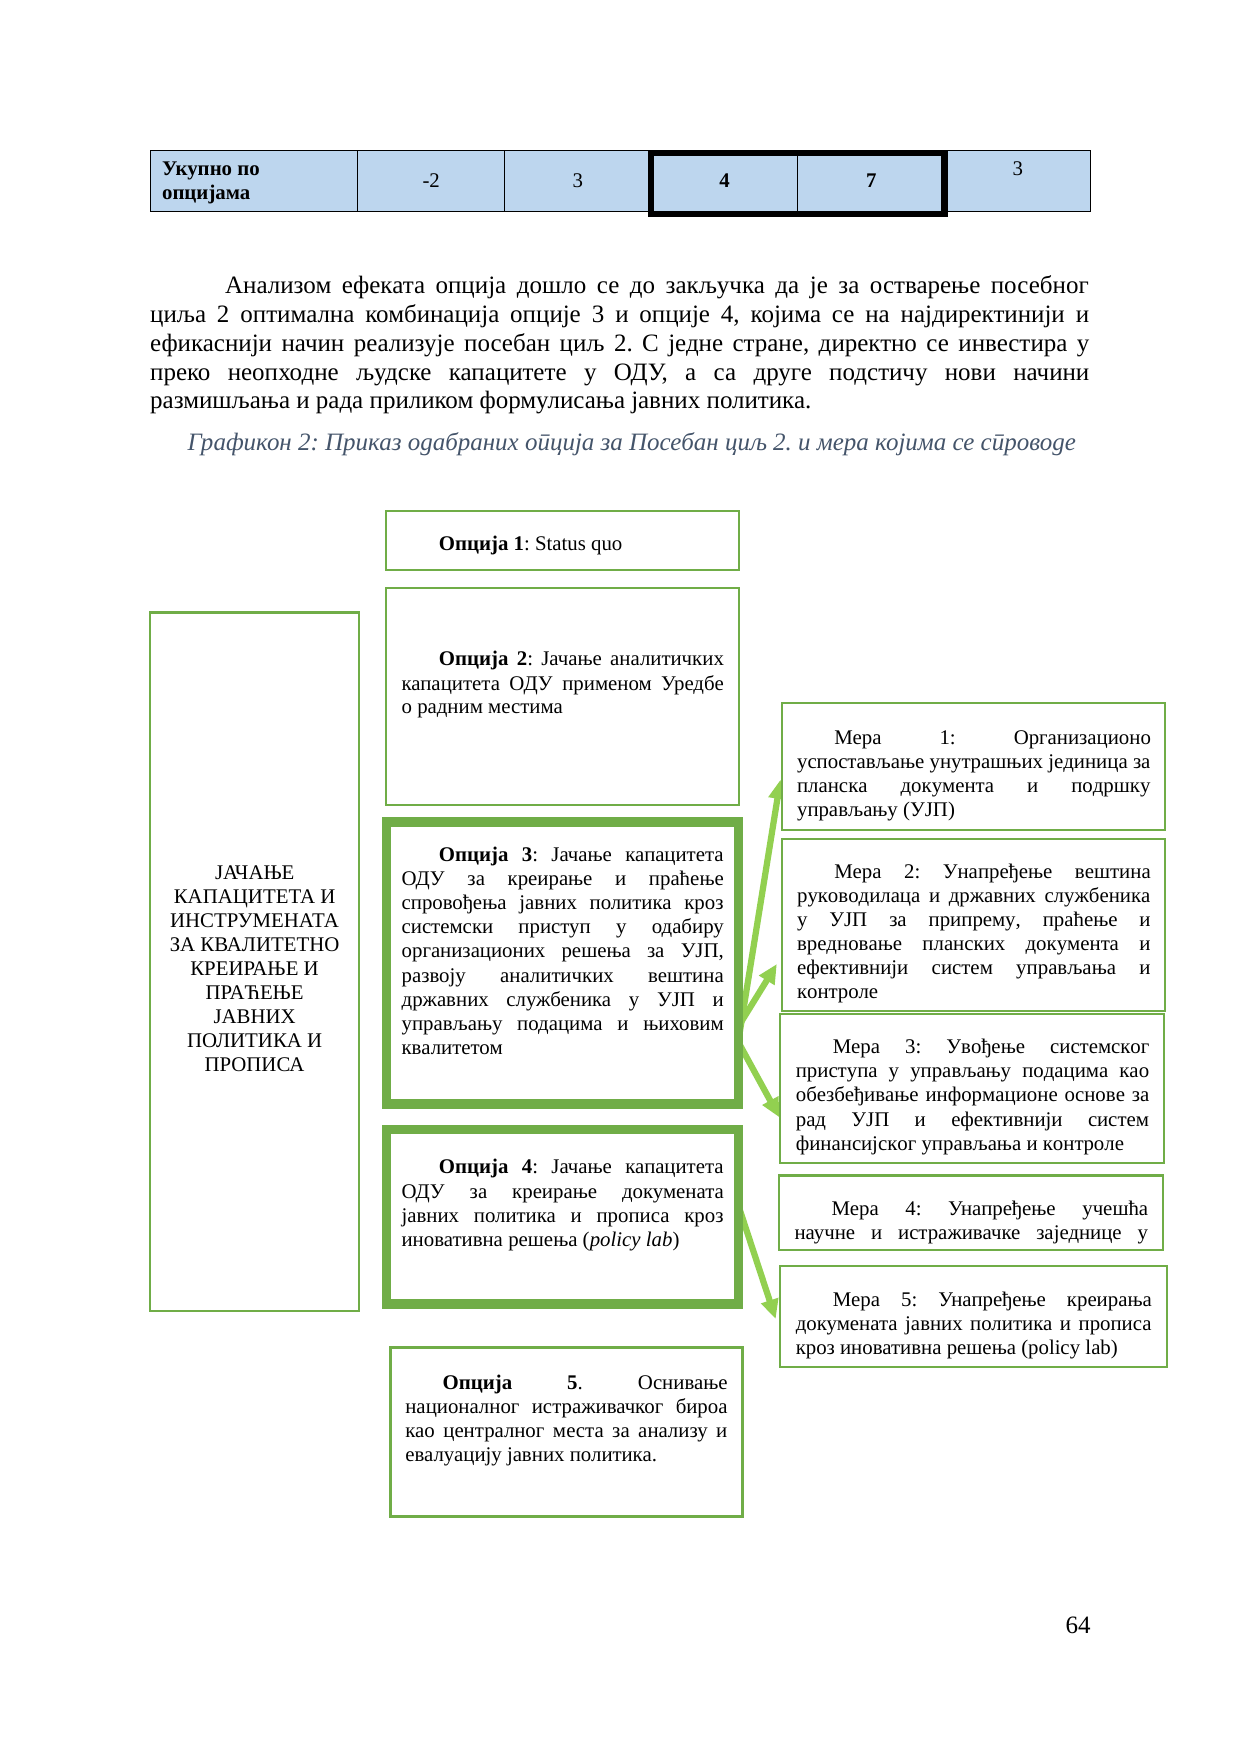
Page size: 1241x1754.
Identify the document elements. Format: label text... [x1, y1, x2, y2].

text Анализом ефеката опција дошло се до закључка да је за остварење посебног циља 2 оптимална комбинација опције 3 и опције 4, којима се на најдиректинији и ефикаснији начин реализује посебан циљ 2. С једне стране, директно се инвестира у преко неопходне људске капацитете у ОДУ, а са друге подстичу нови начини размишљања и рада приликом формулисања јавних политика. [150, 271, 1090, 414]
table_cell Укупно по опцијама [151, 151, 357, 211]
table_cell 3 [505, 151, 648, 211]
table_cell 4 [654, 156, 797, 211]
table_cell -2 [358, 151, 504, 211]
text Графикон 2: Приказ одабраних опција за Посебан циљ 2. и мера којима се спроводе [150, 427, 1090, 456]
table_cell 3 [948, 151, 1090, 211]
table_cell 7 [798, 156, 941, 211]
